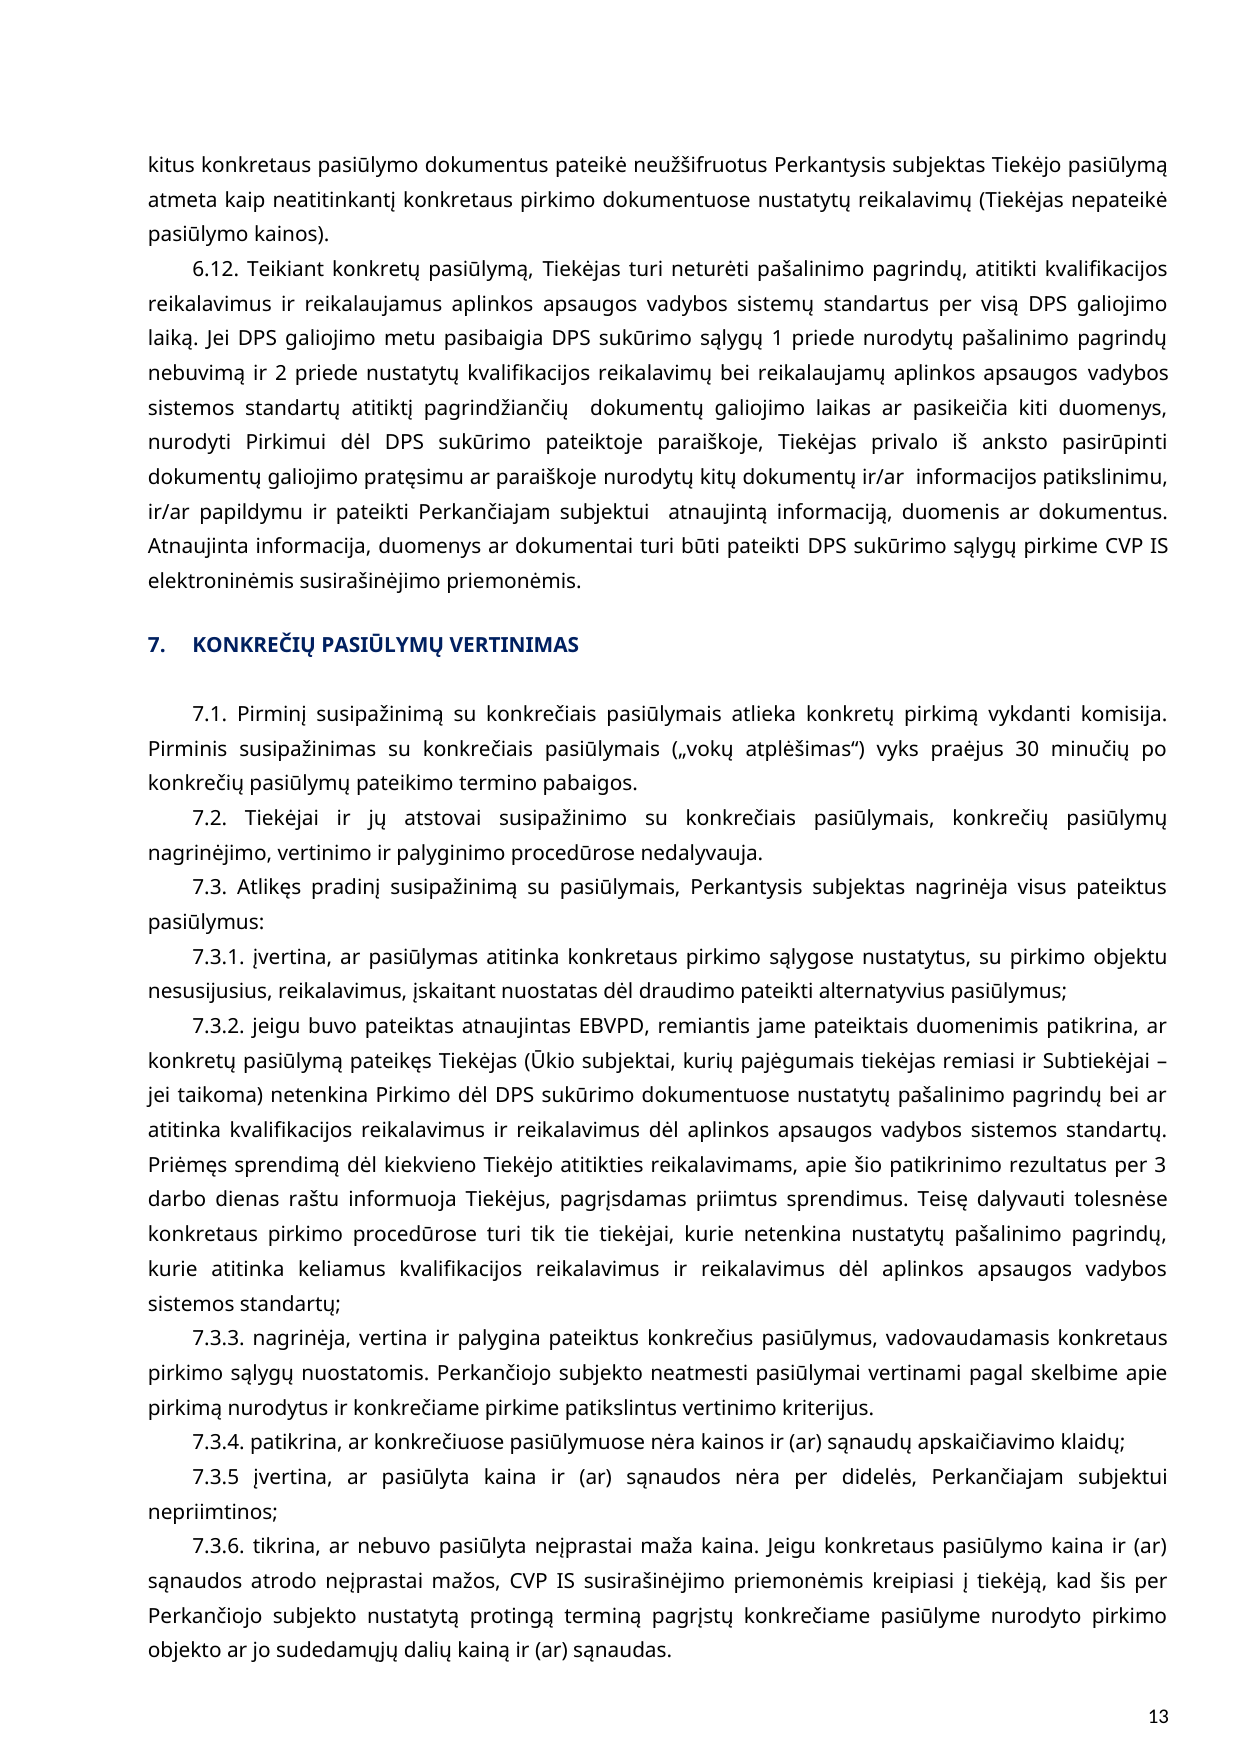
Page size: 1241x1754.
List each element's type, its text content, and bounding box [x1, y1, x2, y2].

text 7.3.3. nagrinėja, vertina ir palygina pateiktus konkrečius pasiūlymus, vadovaudamasis konkretaus pirkimo sąlygų nuostatomis. Perkančiojo subjekto neatmesti pasiūlymai vertinami pagal skelbime apie pirkimą nurodytus ir konkrečiame pirkime patikslintus vertinimo kriterijus. [148, 1323, 1169, 1421]
text 7.3.5 įvertina, ar pasiūlyta kaina ir (ar) sąnaudos nėra per didelės, Perkančiajam subjektui nepriimtinos; [148, 1462, 1169, 1525]
text 6.12. Teikiant konkretų pasiūlymą, Tiekėjas turi neturėti pašalinimo pagrindų, atitikti kvalifikacijos reikalavimus ir reikalaujamus aplinkos apsaugos vadybos sistemų standartus per visą DPS galiojimo laiką. Jei DPS galiojimo metu pasibaigia DPS sukūrimo sąlygų 1 priede nurodytų pašalinimo pagrindų nebuvimą ir 2 priede nustatytų kvalifikacijos reikalavimų bei reikalaujamų aplinkos apsaugos vadybos sistemos standartų atitiktį pagrindžiančių dokumentų galiojimo laikas ar pasikeičia kiti duomenys, nurodyti Pirkimui dėl DPS sukūrimo pateiktoje paraiškoje, Tiekėjas privalo iš anksto pasirūpinti dokumentų galiojimo pratęsimu ar paraiškoje nurodytų kitų dokumentų ir/ar informacijos patikslinimu, ir/ar papildymu ir pateikti Perkančiajam subjektui atnaujintą informaciją, duomenis ar dokumentus. Atnaujinta informacija, duomenys ar dokumentai turi būti pateikti DPS sukūrimo sąlygų pirkime CVP IS elektroninėmis susirašinėjimo priemonėmis. [148, 254, 1169, 595]
text 7.3. Atlikęs pradinį susipažinimą su pasiūlymais, Perkantysis subjektas nagrinėja visus pateiktus pasiūlymus: [148, 872, 1169, 936]
text 7.3.2. jeigu buvo pateiktas atnaujintas EBVPD, remiantis jame pateiktais duomenimis patikrina, ar konkretų pasiūlymą pateikęs Tiekėjas (Ūkio subjektai, kurių pajėgumais tiekėjas remiasi ir Subtiekėjai – jei taikoma) netenkina Pirkimo dėl DPS sukūrimo dokumentuose nustatytų pašalinimo pagrindų bei ar atitinka kvalifikacijos reikalavimus ir reikalavimus dėl aplinkos apsaugos vadybos sistemos standartų. Priėmęs sprendimą dėl kiekvieno Tiekėjo atitikties reikalavimams, apie šio patikrinimo rezultatus per 3 darbo dienas raštu informuoja Tiekėjus, pagrįsdamas priimtus sprendimus. Teisę dalyvauti tolesnėse konkretaus pirkimo procedūrose turi tik tie tiekėjai, kurie netenkina nustatytų pašalinimo pagrindų, kurie atitinka keliamus kvalifikacijos reikalavimus ir reikalavimus dėl aplinkos apsaugos vadybos sistemos standartų; [148, 1011, 1169, 1317]
text 7.3.4. patikrina, ar konkrečiuose pasiūlymuose nėra kainos ir (ar) sąnaudų apskaičiavimo klaidų; [148, 1427, 1169, 1456]
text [148, 150, 1169, 248]
text 7.3.6. tikrina, ar nebuvo pasiūlyta neįprastai maža kaina. Jeigu konkretaus pasiūlymo kaina ir (ar) sąnaudos atrodo neįprastai mažos, CVP IS susirašinėjimo priemonėmis kreipiasi į tiekėją, kad šis per Perkančiojo subjekto nustatytą protingą terminą pagrįstų konkrečiame pasiūlyme nurodyto pirkimo objekto ar jo sudedamųjų dalių kainą ir (ar) sąnaudas. [148, 1531, 1169, 1664]
text 7.3.1. įvertina, ar pasiūlymas atitinka konkretaus pirkimo sąlygose nustatytus, su pirkimo objektu nesusijusius, reikalavimus, įskaitant nuostatas dėl draudimo pateikti alternatyvius pasiūlymus; [148, 942, 1169, 1005]
subtitle 7. KONKREČIŲ PASIŪLYMŲ VERTINIMAS [148, 630, 1169, 658]
text 7.1. Pirminį susipažinimą su konkrečiais pasiūlymais atlieka konkretų pirkimą vykdanti komisija. Pirminis susipažinimas su konkrečiais pasiūlymais („vokų atplėšimas“) vyks praėjus 30 minučių po konkrečių pasiūlymų pateikimo termino pabaigos. [148, 699, 1169, 797]
text 7.2. Tiekėjai ir jų atstovai susipažinimo su konkrečiais pasiūlymais, konkrečių pasiūlymų nagrinėjimo, vertinimo ir palyginimo procedūrose nedalyvauja. [148, 803, 1169, 866]
